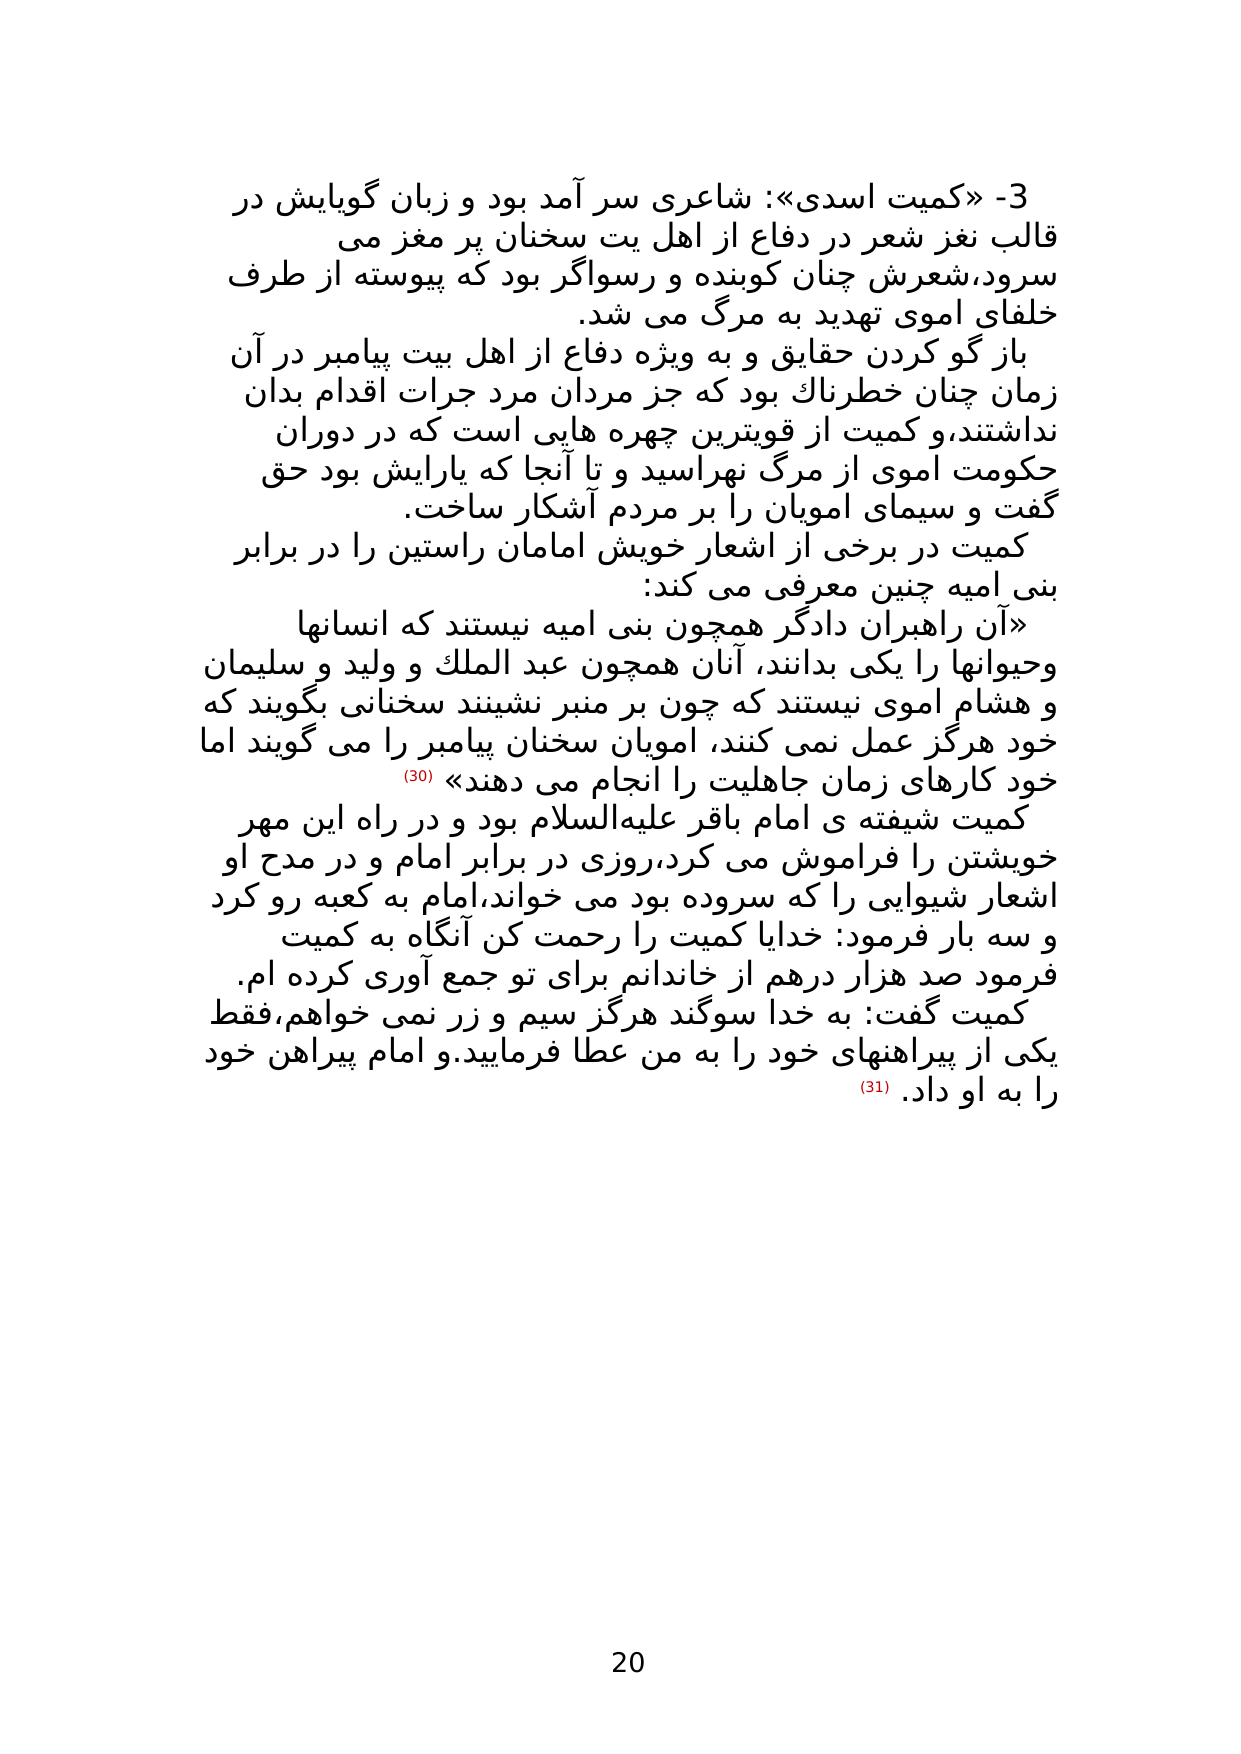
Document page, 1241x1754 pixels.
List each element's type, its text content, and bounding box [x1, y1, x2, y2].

text باز گو كردن حقايق و به ويژه دفاع از اهل بيت پيامبر در آن زمان چنان خطرناك بود كه جز مردان مرد جرات اقدام بدان نداشتند،و كميت از قويترين چهره هايى است كه در دوران حكومت اموى از مرگ نهراسيد و تا آنجا كه يارايش بود حق گفت و سيماى امويان را بر مردم آشكار ساخت. [197, 333, 1059, 527]
text «آن راهبران دادگر همچون بنى اميه نيستند كه انسانها وحيوانها را يكى بدانند، آنان همچون عبد الملك و وليد و سليمان و هشام اموى نيستند كه چون بر منبر نشينند سخنانى بگويند كه خود هرگز عمل نمى كنند، امويان سخنان پيامبر را مى گويند اما خود كارهاى زمان جاهليت را انجام مى دهند» (30) [197, 604, 1059, 799]
text 3- «كميت اسدى»: شاعرى سر آمد بود و زبان گويايش در قالب نغز شعر در دفاع از اهل يت سخنان پر مغز مى سرود،شعرش چنان كوبنده و رسواگر بود كه پيوسته از طرف خلفاى اموى تهديد به مرگ مى شد. [197, 177, 1059, 333]
text كميت در برخى از اشعار خويش امامان راستين را در برابر بنى اميه چنين معرفى مى كند: [197, 527, 1059, 604]
text كميت گفت: به خدا سوگند هرگز سيم و زر نمى خواهم،فقط يكى از پيراهنهاى خود را به من عطا فرماييد.و امام پيراهن خود را به او داد. (31) [197, 993, 1059, 1110]
text كميت شيفته ى امام باقر عليه‌السلام بود و در راه اين مهر خويشتن را فراموش مى كرد،روزى در برابر امام و در مدح او اشعار شيوايى را كه سروده بود مى خواند،امام به كعبه رو كرد و سه بار فرمود: خدايا كميت را رحمت كن آنگاه به كميت فرمود صد هزار درهم از خاندانم براى تو جمع آورى كرده ام. [197, 799, 1059, 993]
